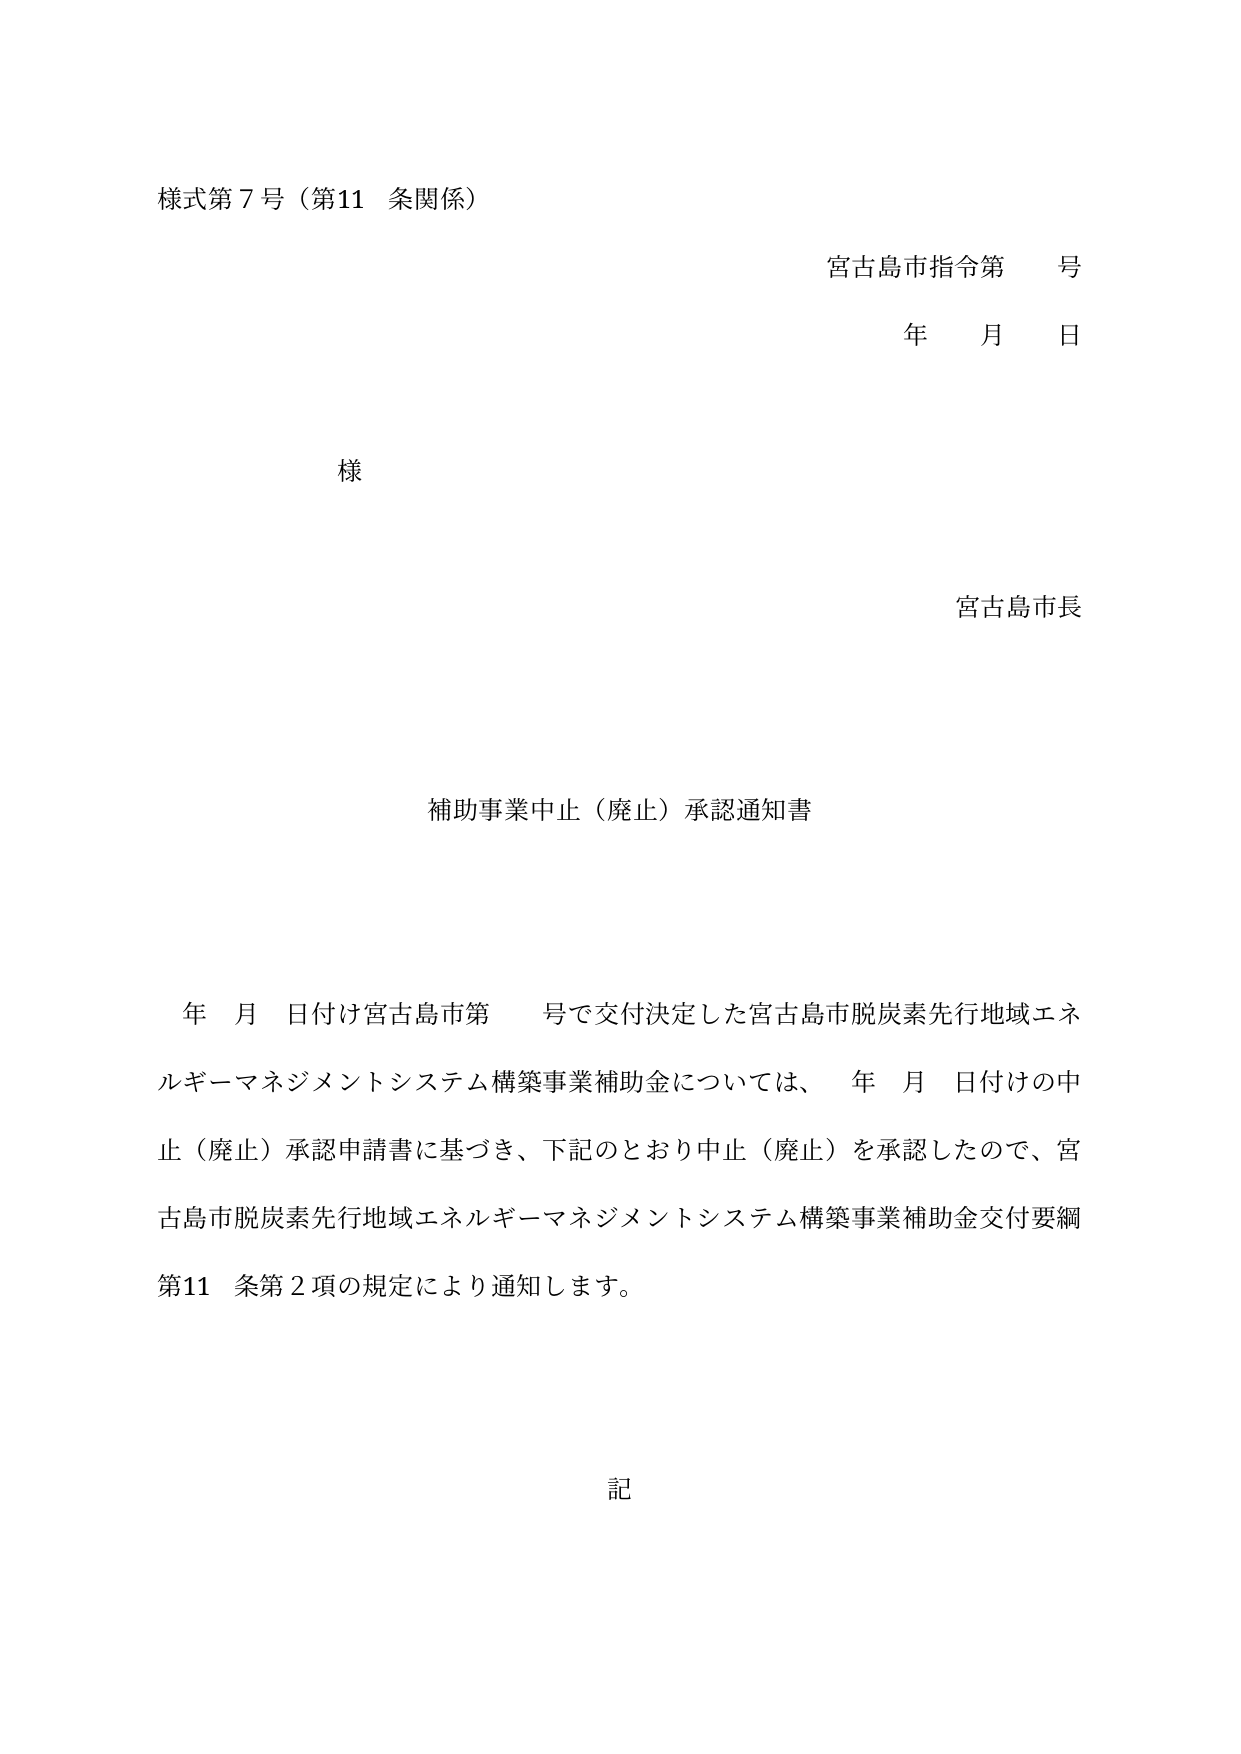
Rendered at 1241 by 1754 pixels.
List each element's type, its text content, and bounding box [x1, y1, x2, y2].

text 年 月 日 [157, 300, 1083, 368]
text 年 月 日付け宮古島市第 号で交付決定した宮古島市脱炭素先行地域エネルギーマネジメントシステム構築事業補助金については、 年 月 日付けの中止（廃止）承認申請書に基づき、下記のとおり中止（廃止）を承認したので、宮古島市脱炭素先行地域エネルギーマネジメントシステム構築事業補助金交付要綱第11条第２項の規定により通知します。 [157, 979, 1083, 1318]
text 宮古島市指令第 号 [157, 232, 1083, 300]
text 宮古島市長 [157, 571, 1083, 639]
text 補助事業中止（廃止）承認通知書 [157, 775, 1083, 843]
text 記 [157, 1454, 1083, 1522]
text 様式第７号（第11条関係） [157, 164, 1083, 232]
text 様 [157, 436, 1083, 503]
